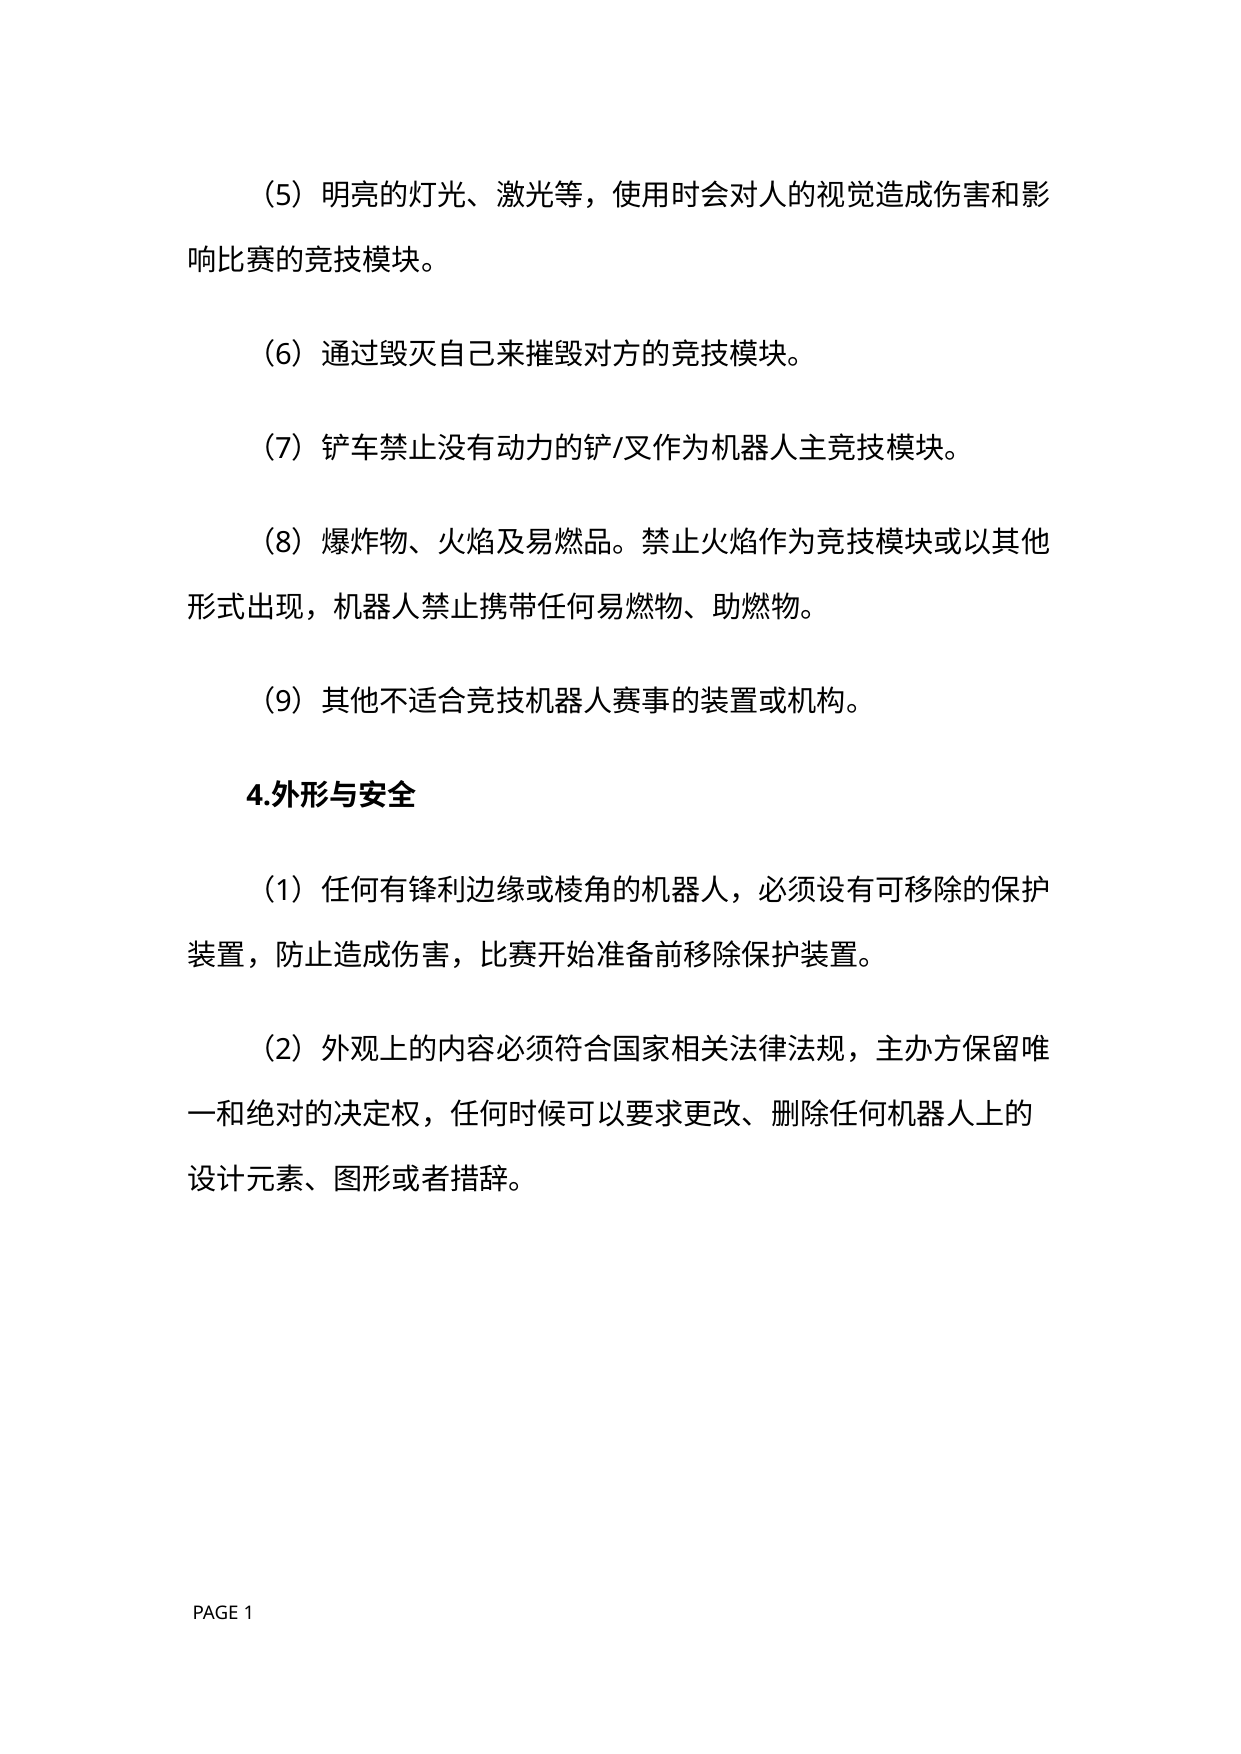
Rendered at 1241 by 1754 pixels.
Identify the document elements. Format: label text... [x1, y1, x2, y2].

text （7）铲车禁止没有动力的铲/叉作为机器人主竞技模块。 [187, 413, 1053, 478]
text （2）外观上的内容必须符合国家相关法律法规，主办方保留唯一和绝对的决定权，任何时候可以要求更改、删除任何机器人上的设计元素、图形或者措辞。 [187, 1014, 1053, 1209]
text 4.外形与安全 [187, 761, 1053, 826]
text （1）任何有锋利边缘或棱角的机器人，必须设有可移除的保护装置，防止造成伤害，比赛开始准备前移除保护装置。 [187, 855, 1053, 985]
text （5）明亮的灯光、激光等，使用时会对人的视觉造成伤害和影响比赛的竞技模块。 [187, 160, 1053, 290]
text （6）通过毁灭自己来摧毁对方的竞技模块。 [187, 319, 1053, 384]
text （8）爆炸物、火焰及易燃品。禁止火焰作为竞技模块或以其他形式出现，机器人禁止携带任何易燃物、助燃物。 [187, 507, 1053, 637]
text （9）其他不适合竞技机器人赛事的装置或机构。 [187, 666, 1053, 731]
